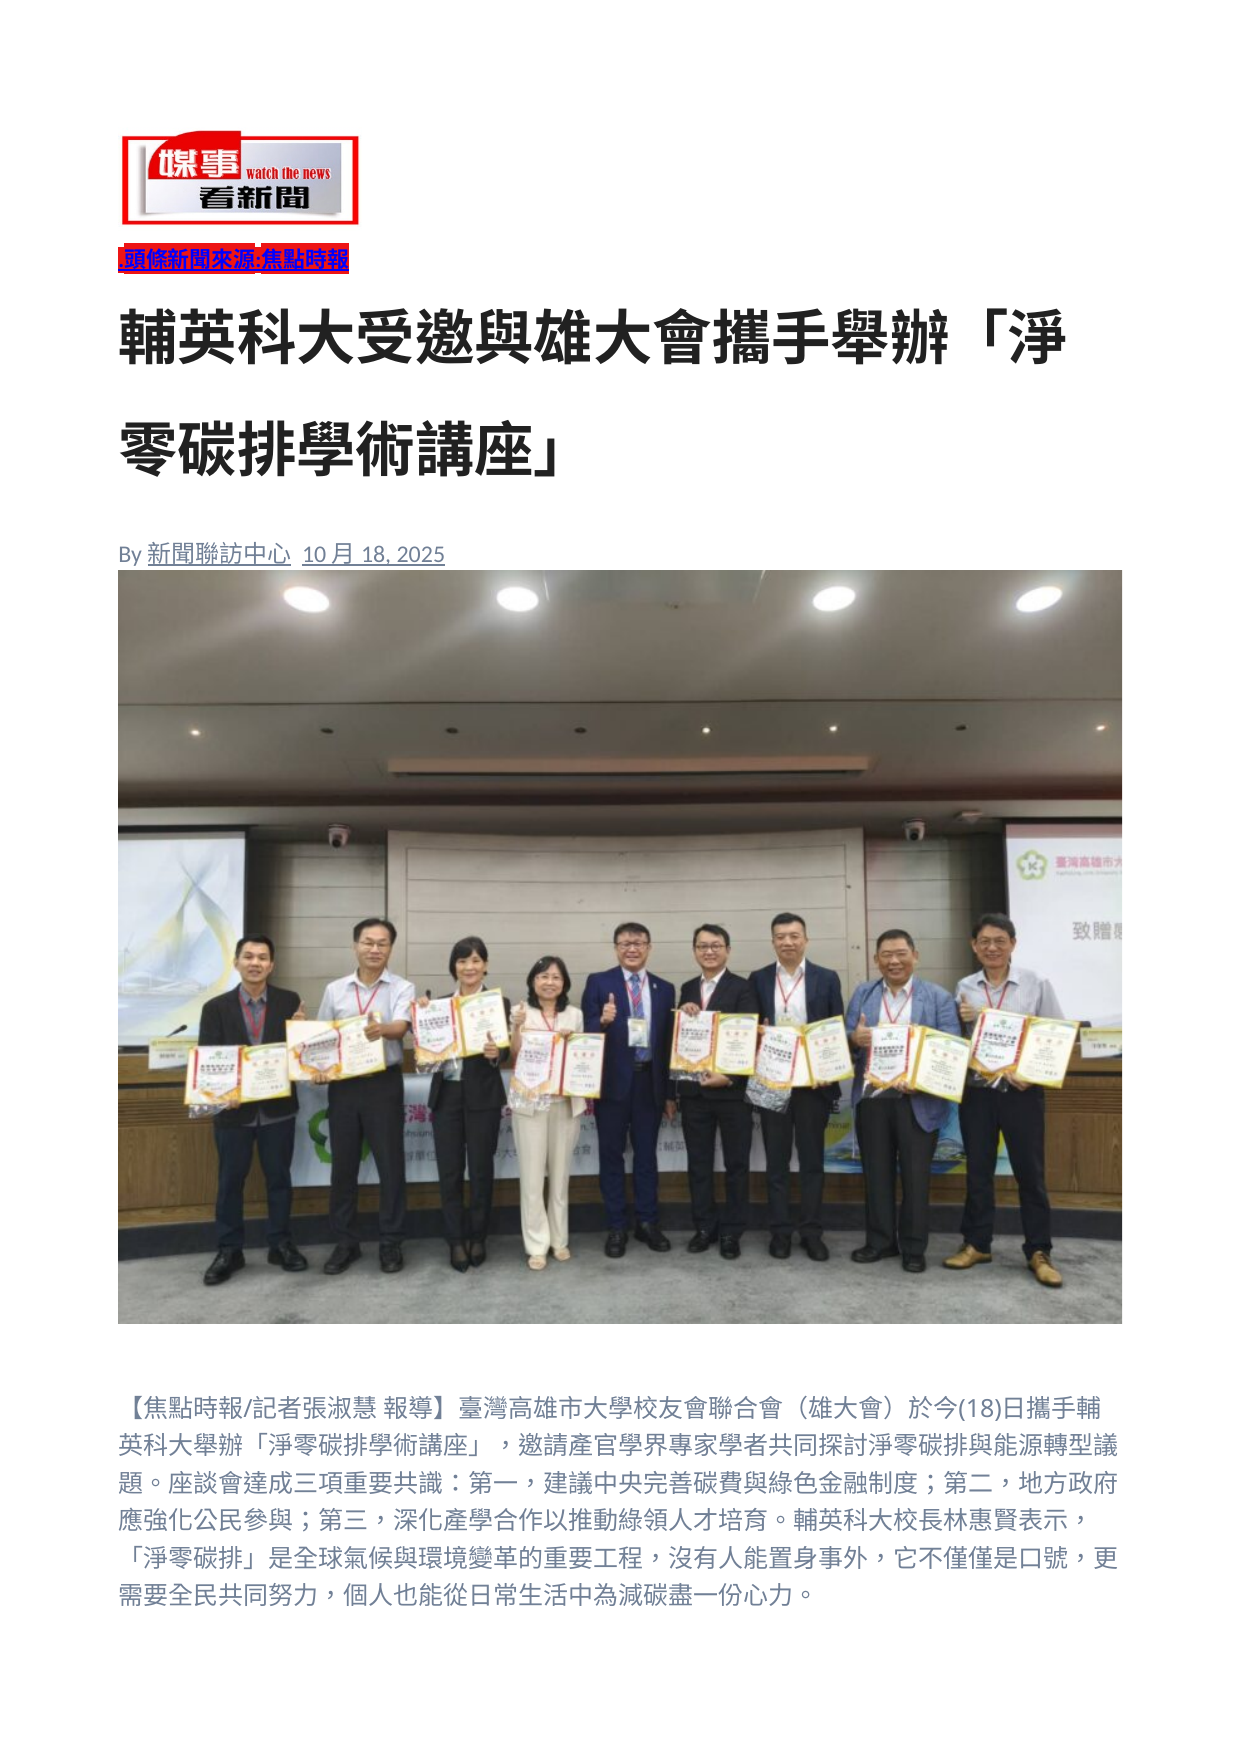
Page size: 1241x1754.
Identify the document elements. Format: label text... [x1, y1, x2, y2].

subtitle 輔英科大受邀與雄大會攜手舉辦「淨零碳排學術講座」 [118, 277, 1122, 502]
picture [118, 570, 1123, 1324]
text By 新聞聯訪中心 10 月 18, 2025 [118, 533, 1122, 570]
picture [118, 127, 362, 231]
text 【焦點時報/記者張淑慧 報導】臺灣高雄市大學校友會聯合會（雄大會）於今(18)日攜手輔英科大舉辦「淨零碳排學術講座」，邀請產官學界專家學者共同探討淨零碳排與能源轉型議題。座談會達成三項重要共識：第一，建議中央完善碳費與綠色金融制度；第二，地方政府應強化公民參與；第三，深化產學合作以推動綠領人才培育。輔英科大校長林惠賢表示，「淨零碳排」是全球氣候與環境變革的重要工程，沒有人能置身事外，它不僅僅是口號，更需要全民共同努力，個人也能從日常生活中為減碳盡一份心力。 [118, 1387, 1122, 1612]
text .頭條新聞來源:焦點時報 [118, 239, 1122, 277]
